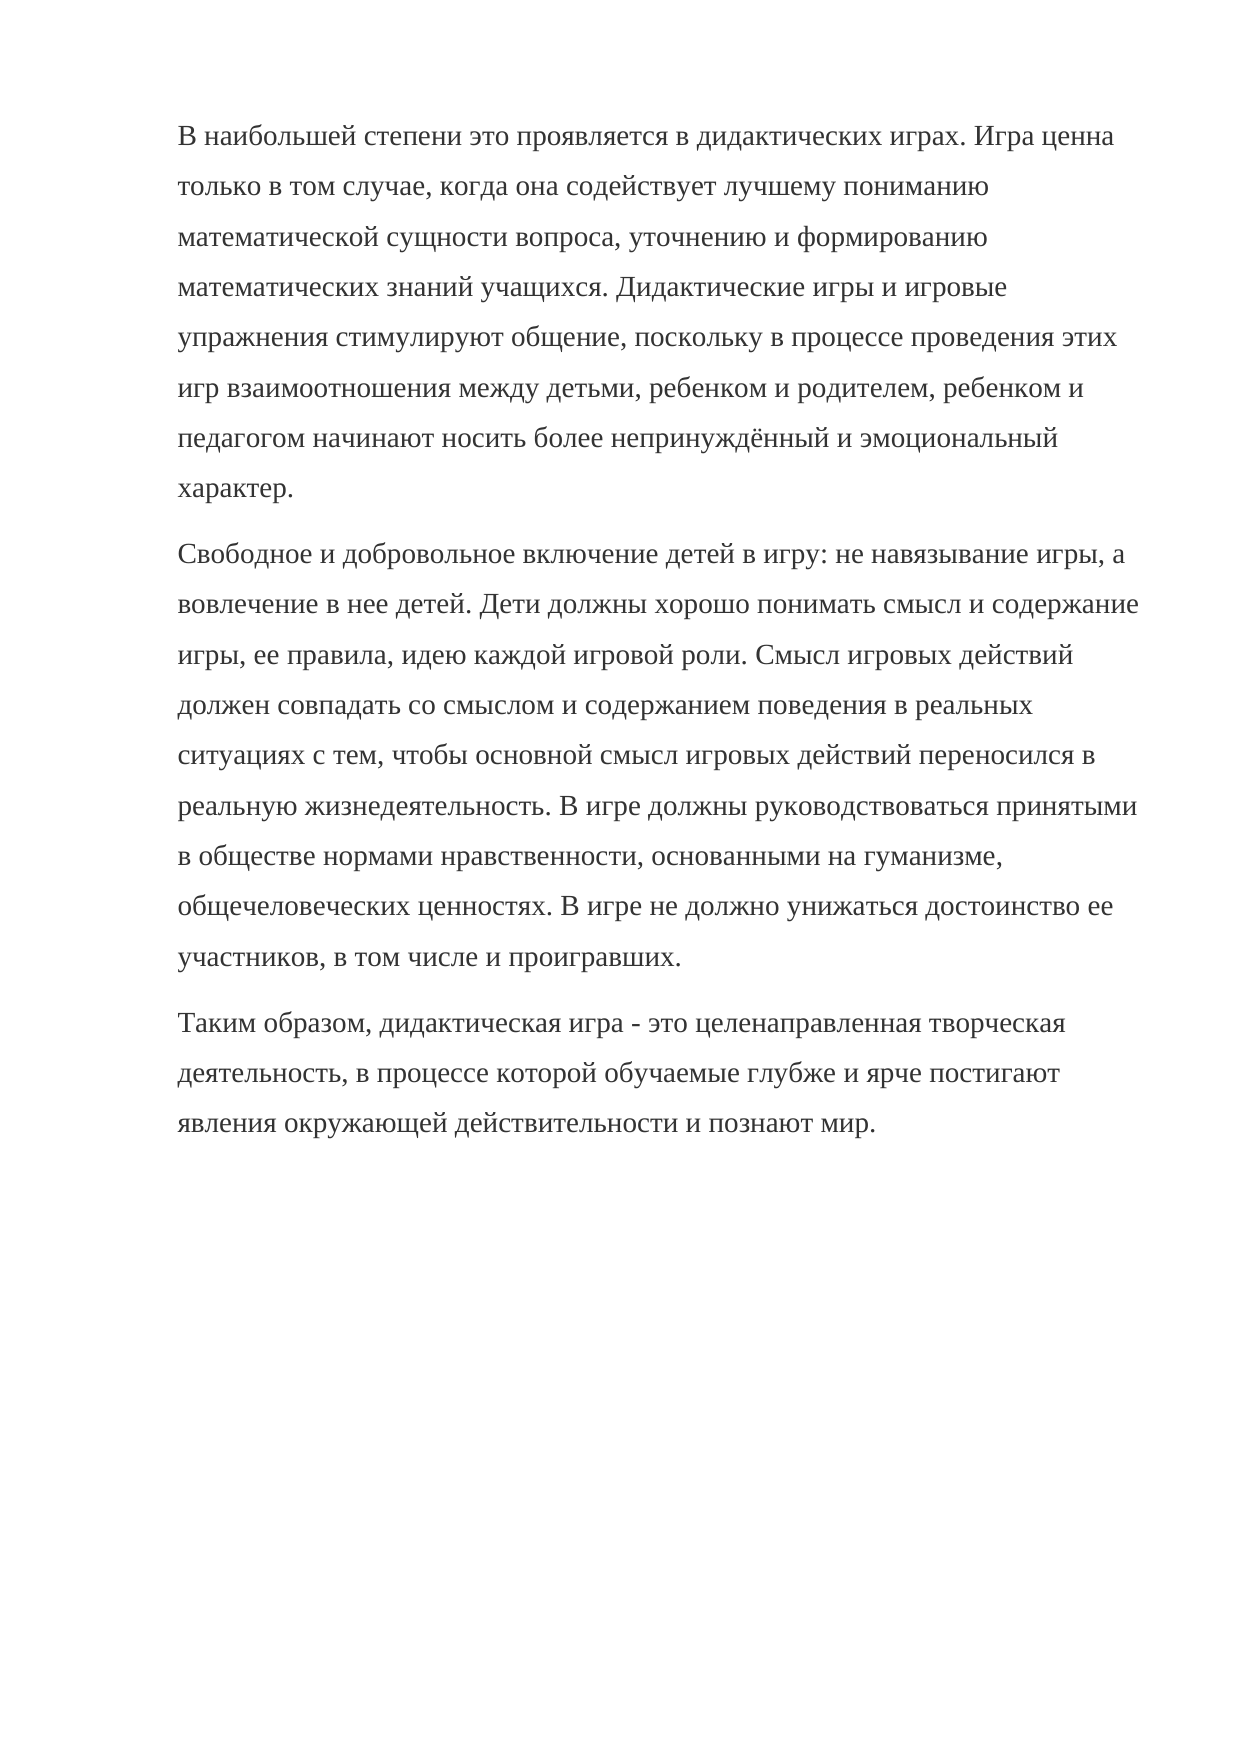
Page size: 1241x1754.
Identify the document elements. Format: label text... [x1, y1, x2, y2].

text Свободное и добровольное включение детей в игру: не навязывание игры, а вовлечение в нее детей. Дети должны хорошо понимать смысл и содержание игры, ее правила, идею каждой игровой роли. Смысл игровых действий должен совпадать со смыслом и содержанием поведения в реальных ситуациях с тем, чтобы основной смысл игровых действий переносился в реальную жизнедеятельность. В игре должны руководствоваться принятыми в обществе нормами нравственности, основанными на гуманизме, общечеловеческих ценностях. В игре не должно унижаться достоинство ее участников, в том числе и проигравших. [177, 536, 1152, 972]
text В наибольшей степени это проявляется в дидактических играх. Игра ценна только в том случае, когда она содействует лучшему пониманию математической сущности вопроса, уточнению и формированию математических знаний учащихся. Дидактические игры и игровые упражнения стимулируют общение, поскольку в процессе проведения этих игр взаимоотношения между детьми, ребенком и родителем, ребенком и педагогом начинают носить более непринуждённый и эмоциональный характер. [177, 118, 1152, 504]
text Таким образом, дидактическая игра - это целенаправленная творческая деятельность, в процессе которой обучаемые глубже и ярче постигают явления окружающей действительности и познают мир. [177, 1005, 1152, 1139]
